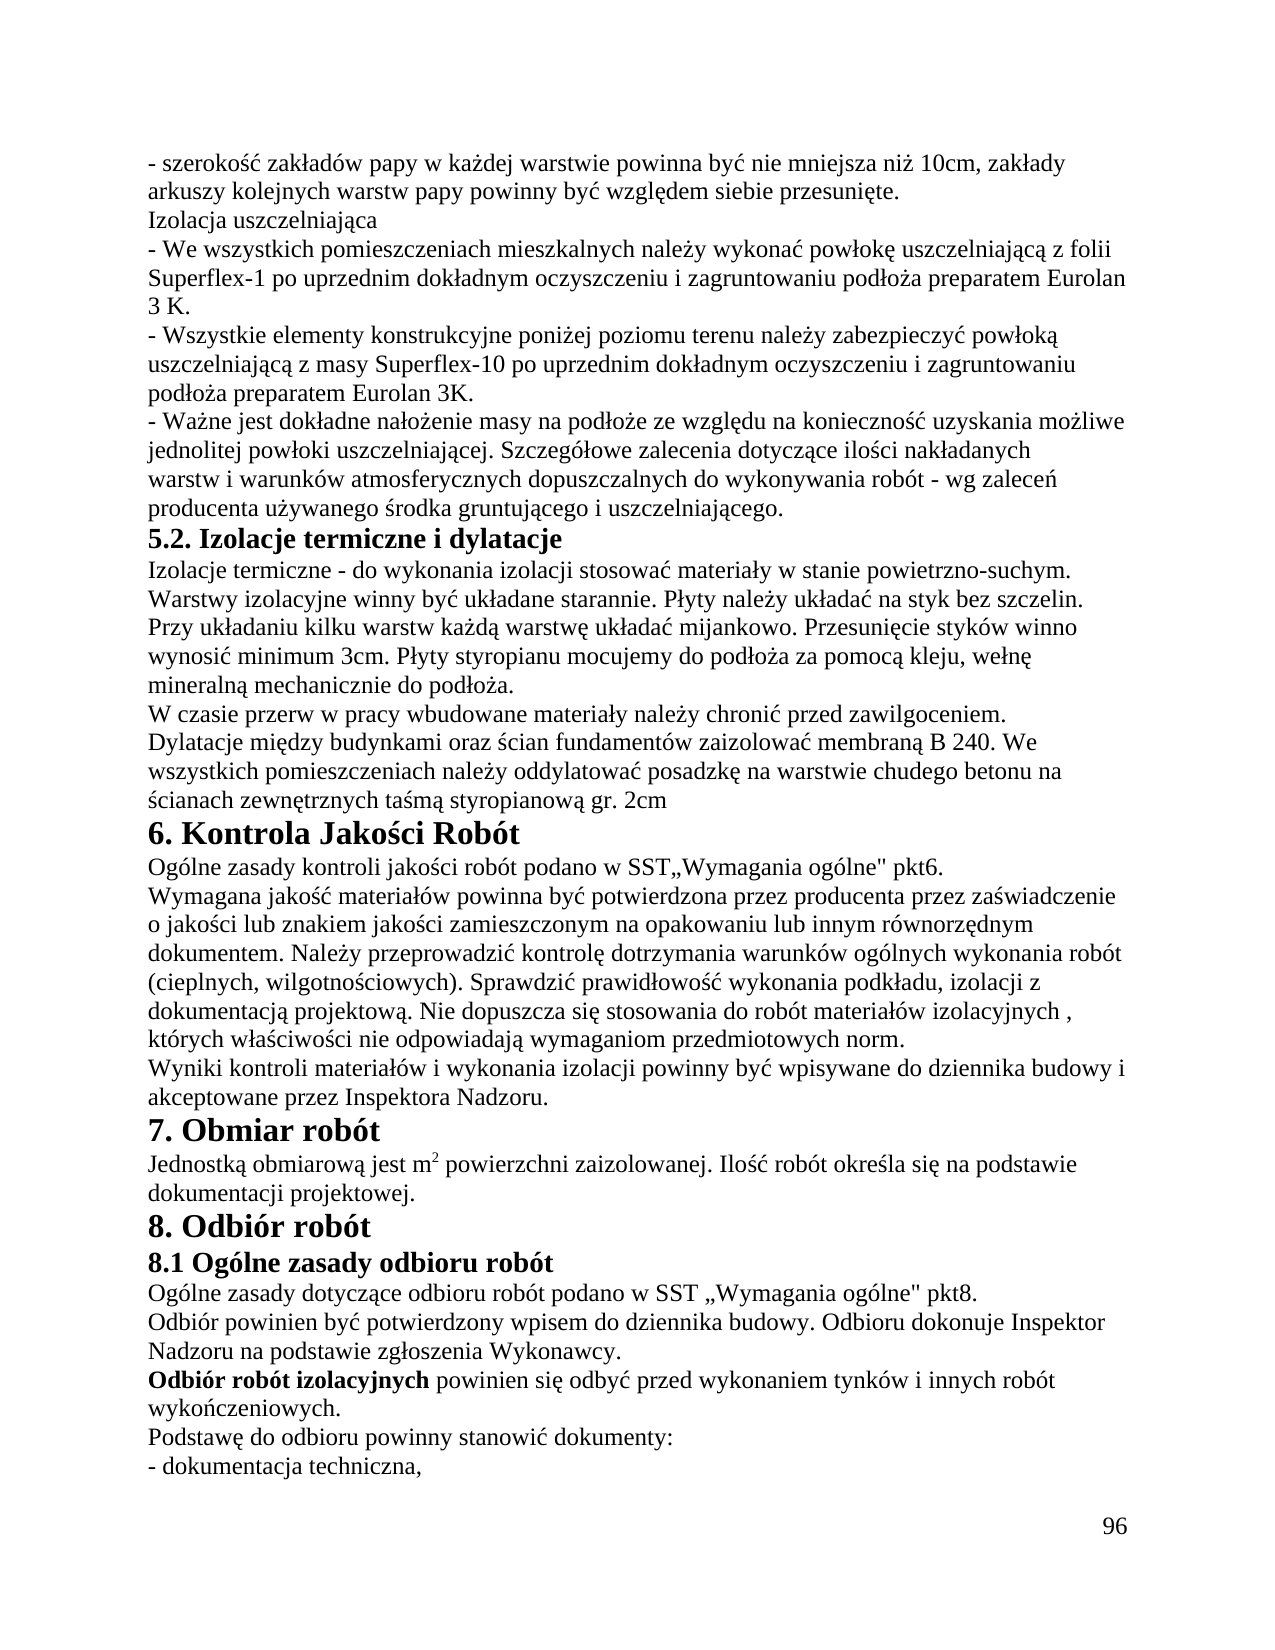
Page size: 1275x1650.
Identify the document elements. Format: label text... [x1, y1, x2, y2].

text 7. Obmiar robót [148, 1111, 1127, 1149]
text jednolitej powłoki uszczelniającej. Szczegółowe zalecenia dotyczące ilości nakładanych [148, 435, 1127, 464]
text 5.2. Izolacje termiczne i dylatacje [148, 521, 1127, 555]
text warstw i warunków atmosferycznych dopuszczalnych do wykonywania robót - wg zaleceń [148, 464, 1127, 493]
text 6. Kontrola Jakości Robót [148, 814, 1127, 852]
text Superflex-1 po uprzednim dokładnym oczyszczeniu i zagruntowaniu podłoża preparatem Eurolan [148, 263, 1127, 291]
text Izolacje termiczne - do wykonania izolacji stosować materiały w stanie powietrzno-suchym. [148, 555, 1127, 584]
text 8. Odbiór robót [148, 1207, 1127, 1245]
text Podstawę do odbioru powinny stanowić dokumenty: [148, 1422, 1127, 1451]
text Izolacja uszczelniająca [148, 205, 1127, 234]
text Odbiór powinien być potwierdzony wpisem do dziennika budowy. Odbioru dokonuje Inspektor Nadzoru na podstawie zgłoszenia Wykonawcy. [148, 1307, 1127, 1365]
text W czasie przerw w pracy wbudowane materiały należy chronić przed zawilgoceniem. [148, 699, 1127, 727]
text Warstwy izolacyjne winny być układane starannie. Płyty należy układać na styk bez szczelin. Przy układaniu kilku warstw każdą warstwę układać mijankowo. Przesunięcie styków winno wynosić minimum 3cm. Płyty styropianu mocujemy do podłoża za pomocą kleju, wełnę mineralną mechanicznie do podłoża. [148, 584, 1127, 699]
text uszczelniającą z masy Superflex-10 po uprzednim dokładnym oczyszczeniu i zagruntowaniu [148, 349, 1127, 378]
text Wyniki kontroli materiałów i wykonania izolacji powinny być wpisywane do dziennika budowy i akceptowane przez Inspektora Nadzoru. [148, 1053, 1127, 1111]
text Odbiór robót izolacyjnych powinien się odbyć przed wykonaniem tynków i innych robót wykończeniowych. [148, 1365, 1127, 1422]
text - szerokość zakładów papy w każdej warstwie powinna być nie mniejsza niż 10cm, zakłady arkuszy kolejnych warstw papy powinny być względem siebie przesunięte. [148, 148, 1127, 205]
text Ogólne zasady dotyczące odbioru robót podano w SST „Wymagania ogólne" pkt8. [148, 1278, 1127, 1307]
text producenta używanego środka gruntującego i uszczelniającego. [148, 493, 1127, 521]
text Wymagana jakość materiałów powinna być potwierdzona przez producenta przez zaświadczenie o jakości lub znakiem jakości zamieszczonym na opakowaniu lub innym równorzędnym dokumentem. Należy przeprowadzić kontrolę dotrzymania warunków ogólnych wykonania robót (cieplnych, wilgotnościowych). Sprawdzić prawidłowość wykonania podkładu, izolacji z dokumentacją projektową. Nie dopuszcza się stosowania do robót materiałów izolacyjnych , [148, 881, 1127, 1024]
text 8.1 Ogólne zasady odbioru robót [148, 1245, 1127, 1278]
text Ogólne zasady kontroli jakości robót podano w SST„Wymagania ogólne" pkt6. [148, 852, 1127, 881]
text - Ważne jest dokładne nałożenie masy na podłoże ze względu na konieczność uzyskania możliwe [148, 406, 1127, 435]
text - Wszystkie elementy konstrukcyjne poniżej poziomu terenu należy zabezpieczyć powłoką [148, 320, 1127, 349]
text których właściwości nie odpowiadają wymaganiom przedmiotowych norm. [148, 1024, 1127, 1053]
text podłoża preparatem Eurolan 3K. [148, 378, 1127, 406]
text - We wszystkich pomieszczeniach mieszkalnych należy wykonać powłokę uszczelniającą z folii [148, 234, 1127, 263]
text 3 K. [148, 291, 1127, 320]
text - dokumentacja techniczna, [148, 1451, 1127, 1480]
text Dylatacje między budynkami oraz ścian fundamentów zaizolować membraną B 240. We wszystkich pomieszczeniach należy oddylatować posadzkę na warstwie chudego betonu na ścianach zewnętrznych taśmą styropianową gr. 2cm [148, 727, 1127, 814]
text Jednostką obmiarową jest m2 powierzchni zaizolowanej. Ilość robót określa się na podstawie dokumentacji projektowej. [148, 1149, 1127, 1207]
